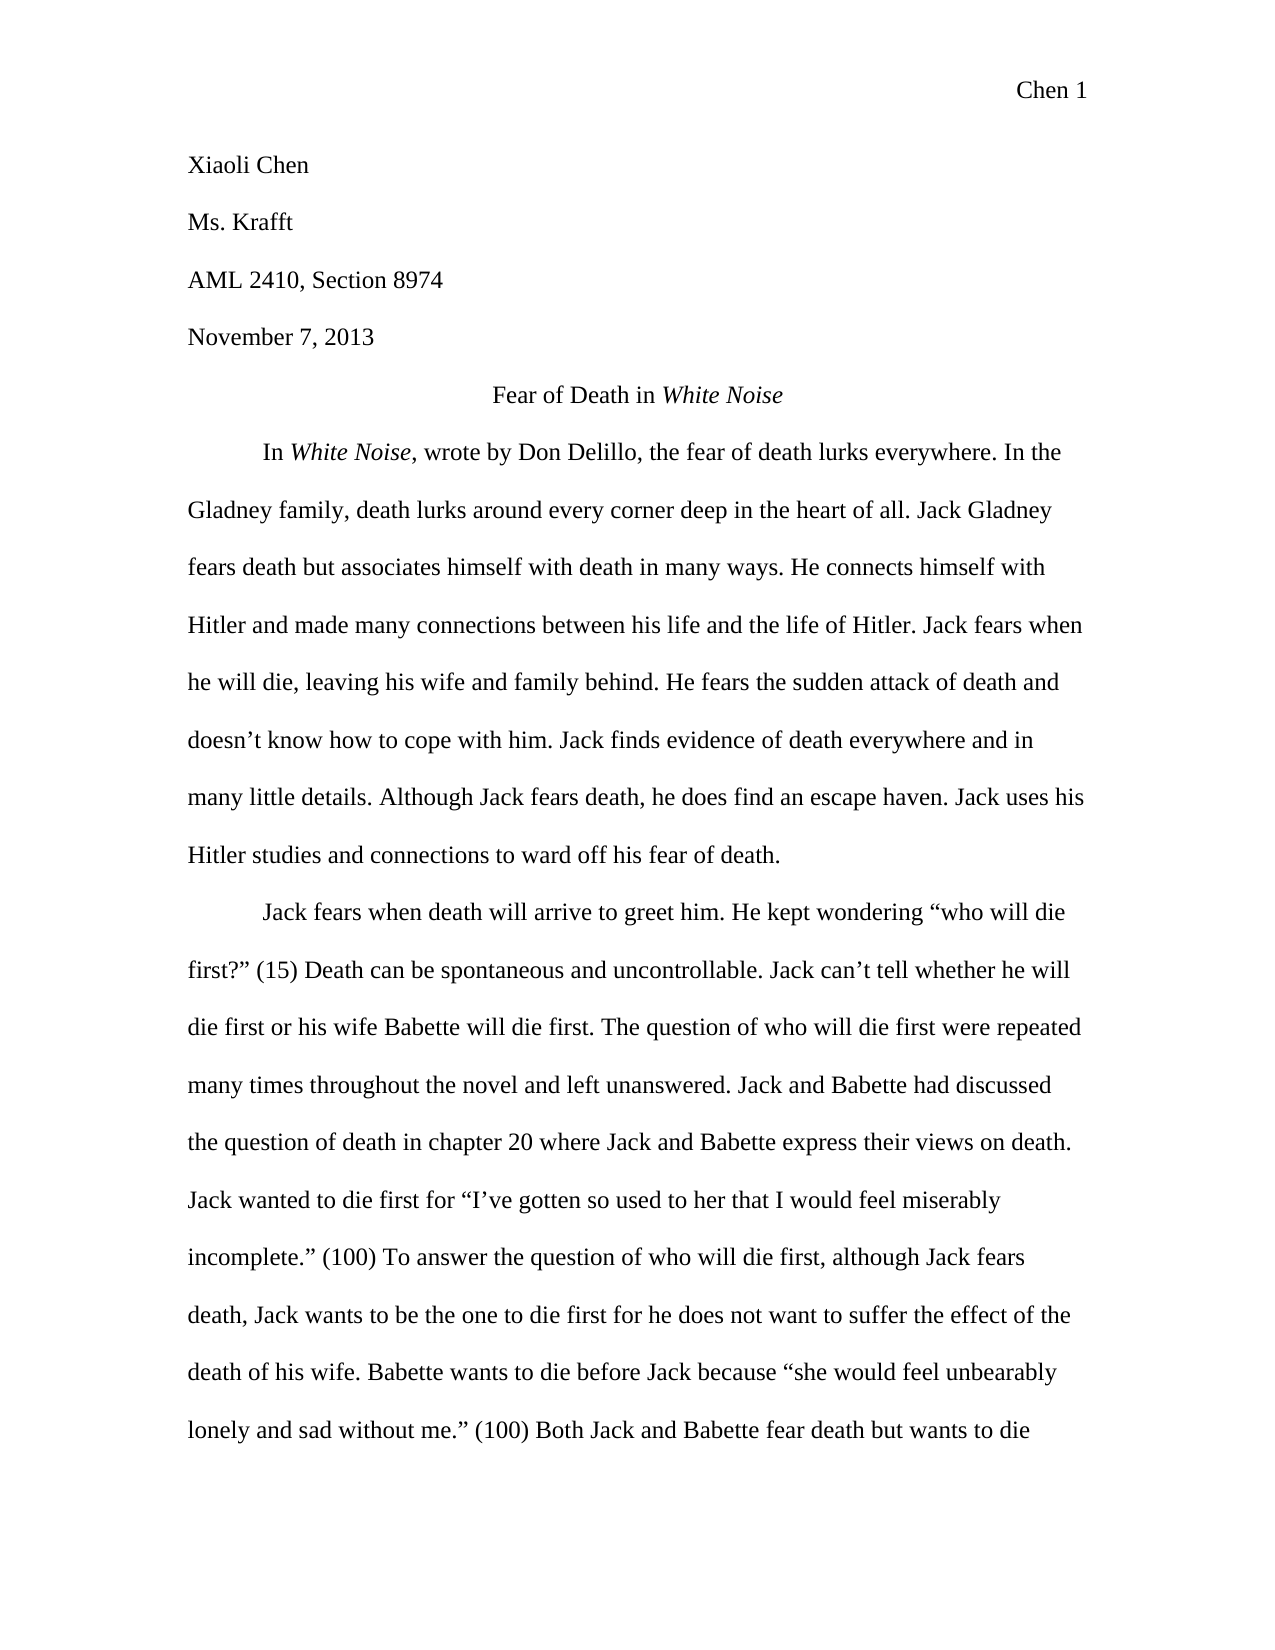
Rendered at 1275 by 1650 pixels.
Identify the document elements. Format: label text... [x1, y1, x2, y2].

text AML 2410, Section 8974 [187, 265, 1087, 294]
text Xiaoli Chen [187, 150, 1087, 179]
text Ms. Krafft [187, 207, 1087, 236]
text November 7, 2013 [187, 322, 1087, 351]
text In White Noise, wrote by Don Delillo, the fear of death lurks everywhere. In the Gladney family, death lurks around every corner deep in the heart of all. Jack Gladney fears death but associates himself with death in many ways. He connects himself with Hitler and made many connections between his life and the life of Hitler. Jack fears when he will die, leaving his wife and family behind. He fears the sudden attack of death and doesn’t know how to cope with him. Jack finds evidence of death everywhere and in many little details. Although Jack fears death, he does find an escape haven. Jack uses his Hitler studies and connections to ward off his fear of death. [187, 437, 1087, 869]
text Fear of Death in White Noise [187, 380, 1087, 409]
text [187, 897, 1087, 1444]
